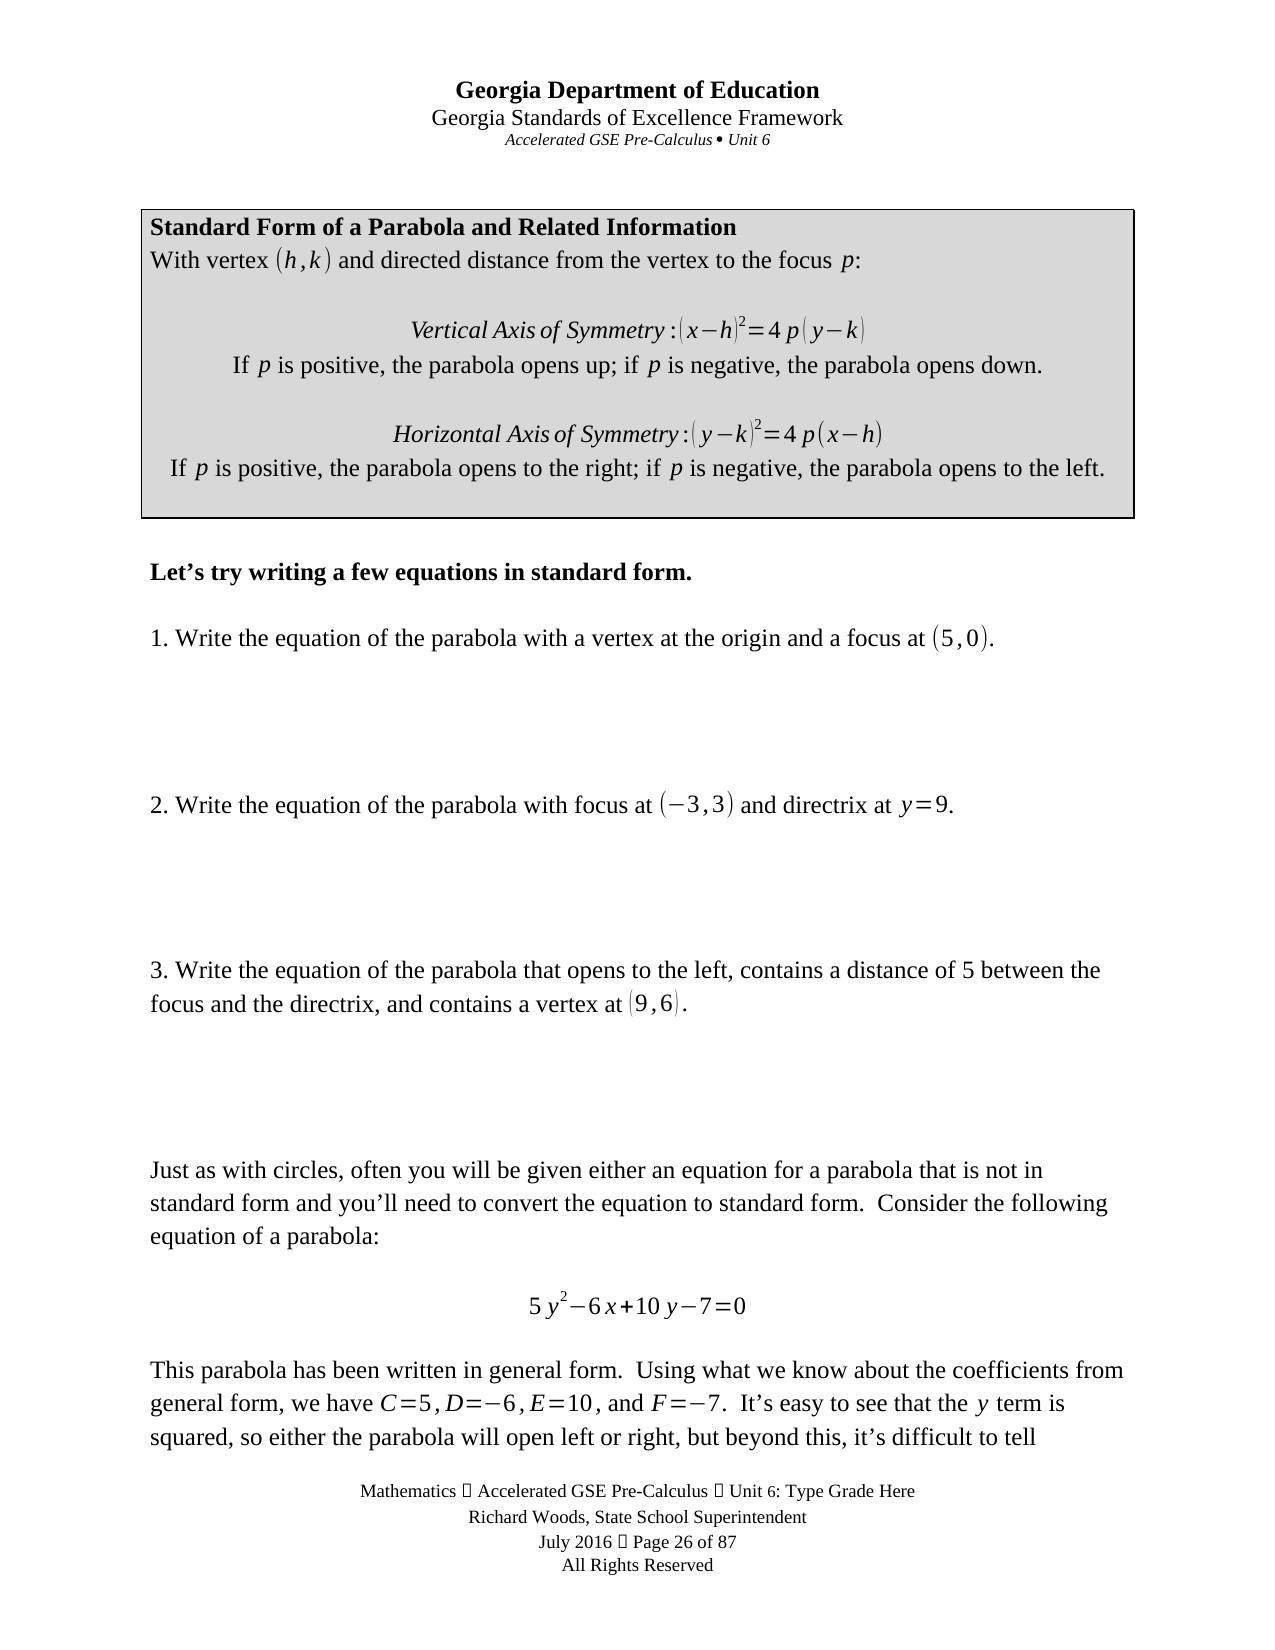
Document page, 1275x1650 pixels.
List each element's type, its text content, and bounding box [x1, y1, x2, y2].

text Just as with circles, often you will be given either an equation for a parabola that is not in standard form and you’ll need to convert the equation to standard form. Consider the following equation of a parabola: [150, 1155, 1125, 1250]
text 1. Write the equation of the parabola with a vertex at the origin and a focus at . [150, 623, 1125, 653]
text With vertex and directed distance from the vertex to the focus : [142, 242, 1133, 275]
text If is positive, the parabola opens up; if is negative, the parabola opens down. [142, 347, 1133, 378]
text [150, 1356, 1125, 1450]
text Let’s try writing a few equations in standard form. [150, 557, 1125, 585]
text Standard Form of a Parabola and Related Information [142, 210, 1133, 241]
text 3. Write the equation of the parabola that opens to the left, contains a distance of 5 between the focus and the directrix, and contains a vertex at [150, 955, 1125, 1019]
text If is positive, the parabola opens to the right; if is negative, the parabola opens to the left. [142, 450, 1133, 482]
text 2. Write the equation of the parabola with focus at and directrix at . [150, 789, 1125, 819]
